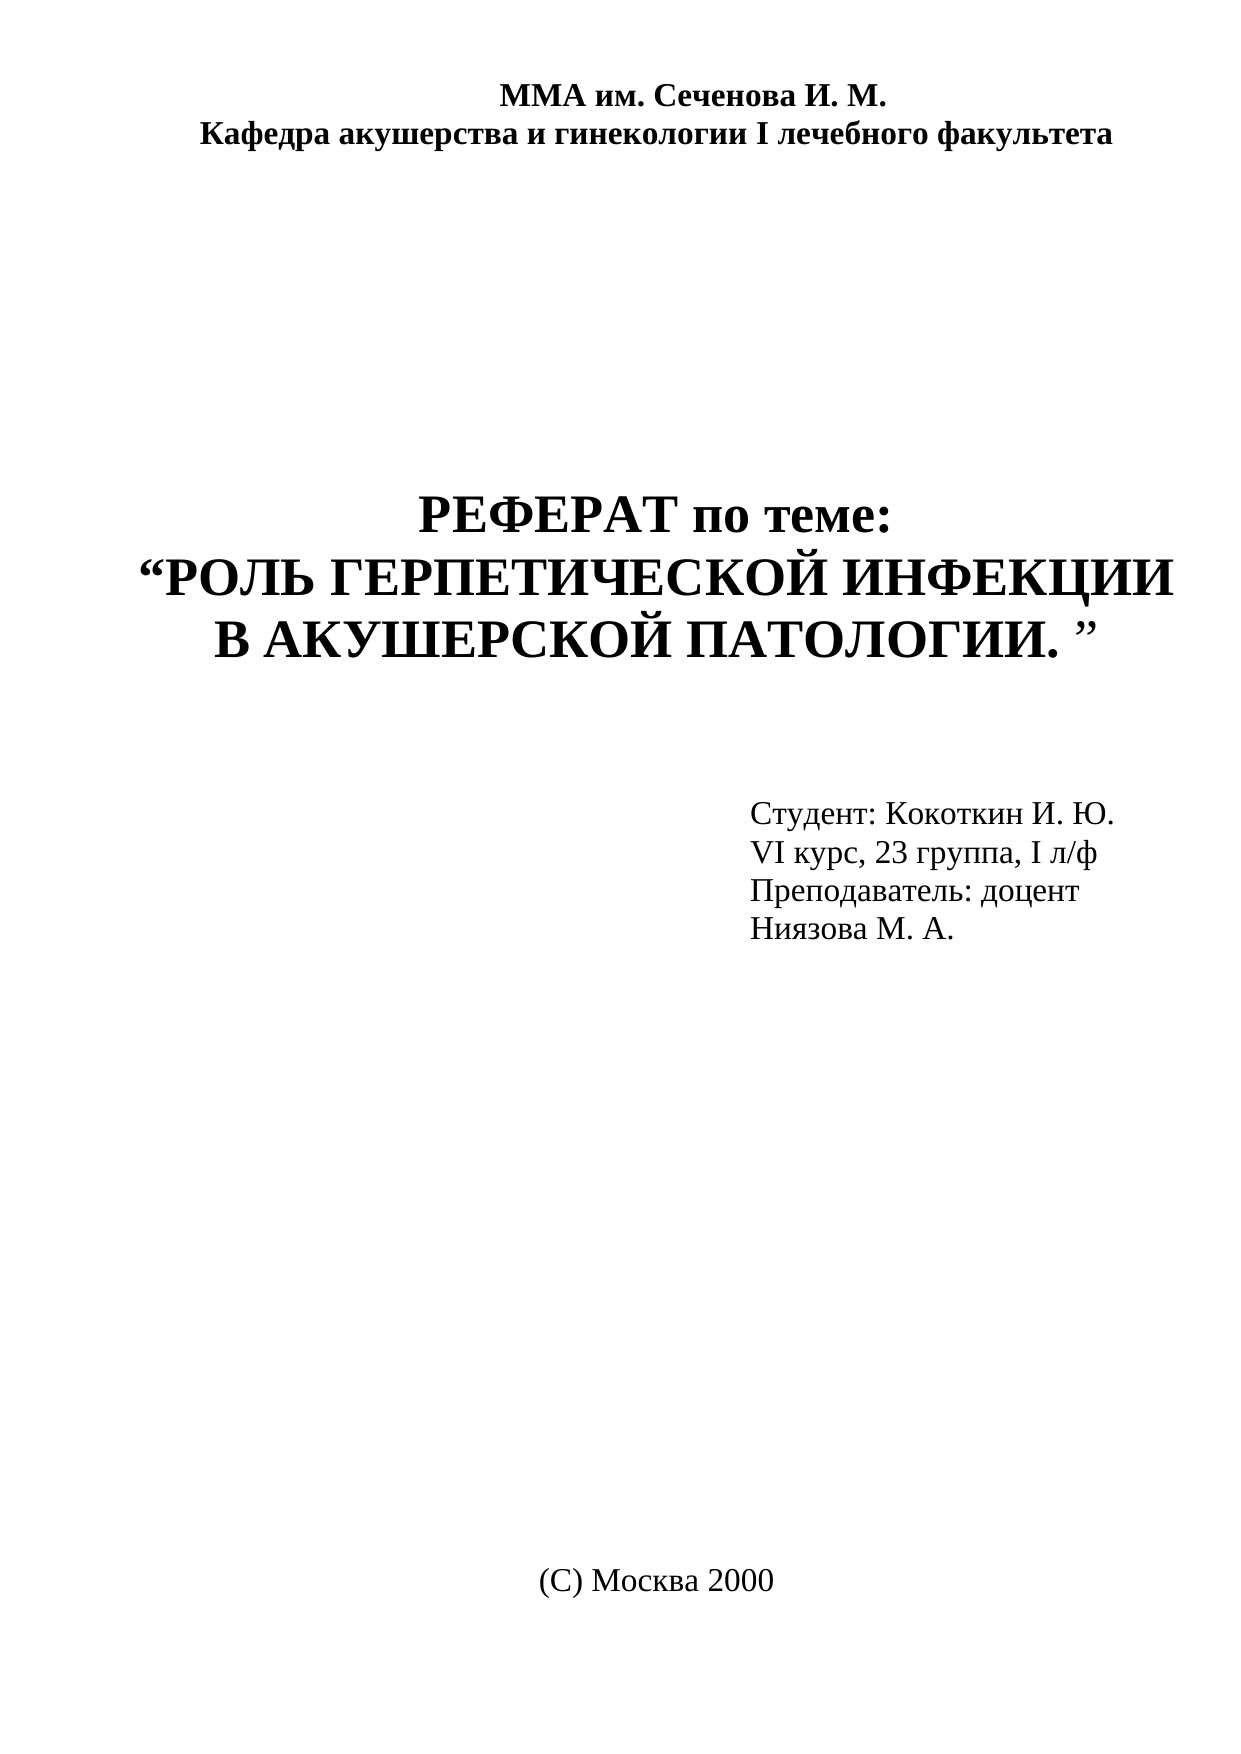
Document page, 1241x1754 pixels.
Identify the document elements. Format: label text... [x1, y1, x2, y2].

text Преподаватель: доцент [750, 870, 1200, 909]
title “РОЛЬ ГЕРПЕТИЧЕСКОЙ ИНФЕКЦИИ [112, 544, 1200, 607]
text Студент: Кокоткин И. Ю. [750, 794, 1200, 832]
title РЕФЕРАТ по теме: [112, 482, 1200, 544]
text (С) Москва 2000 [112, 1560, 1200, 1599]
text VI курс, 23 группа, I л/ф [750, 832, 1200, 870]
text В АКУШЕРСКОЙ ПАТОЛОГИИ. ” [112, 607, 1200, 669]
title Кафедра акушерства и гинекологии I лечебного факультета [112, 113, 1200, 152]
text Ниязова М. А. [750, 909, 1200, 947]
title ММА им. Сеченова И. М. [112, 75, 1200, 113]
